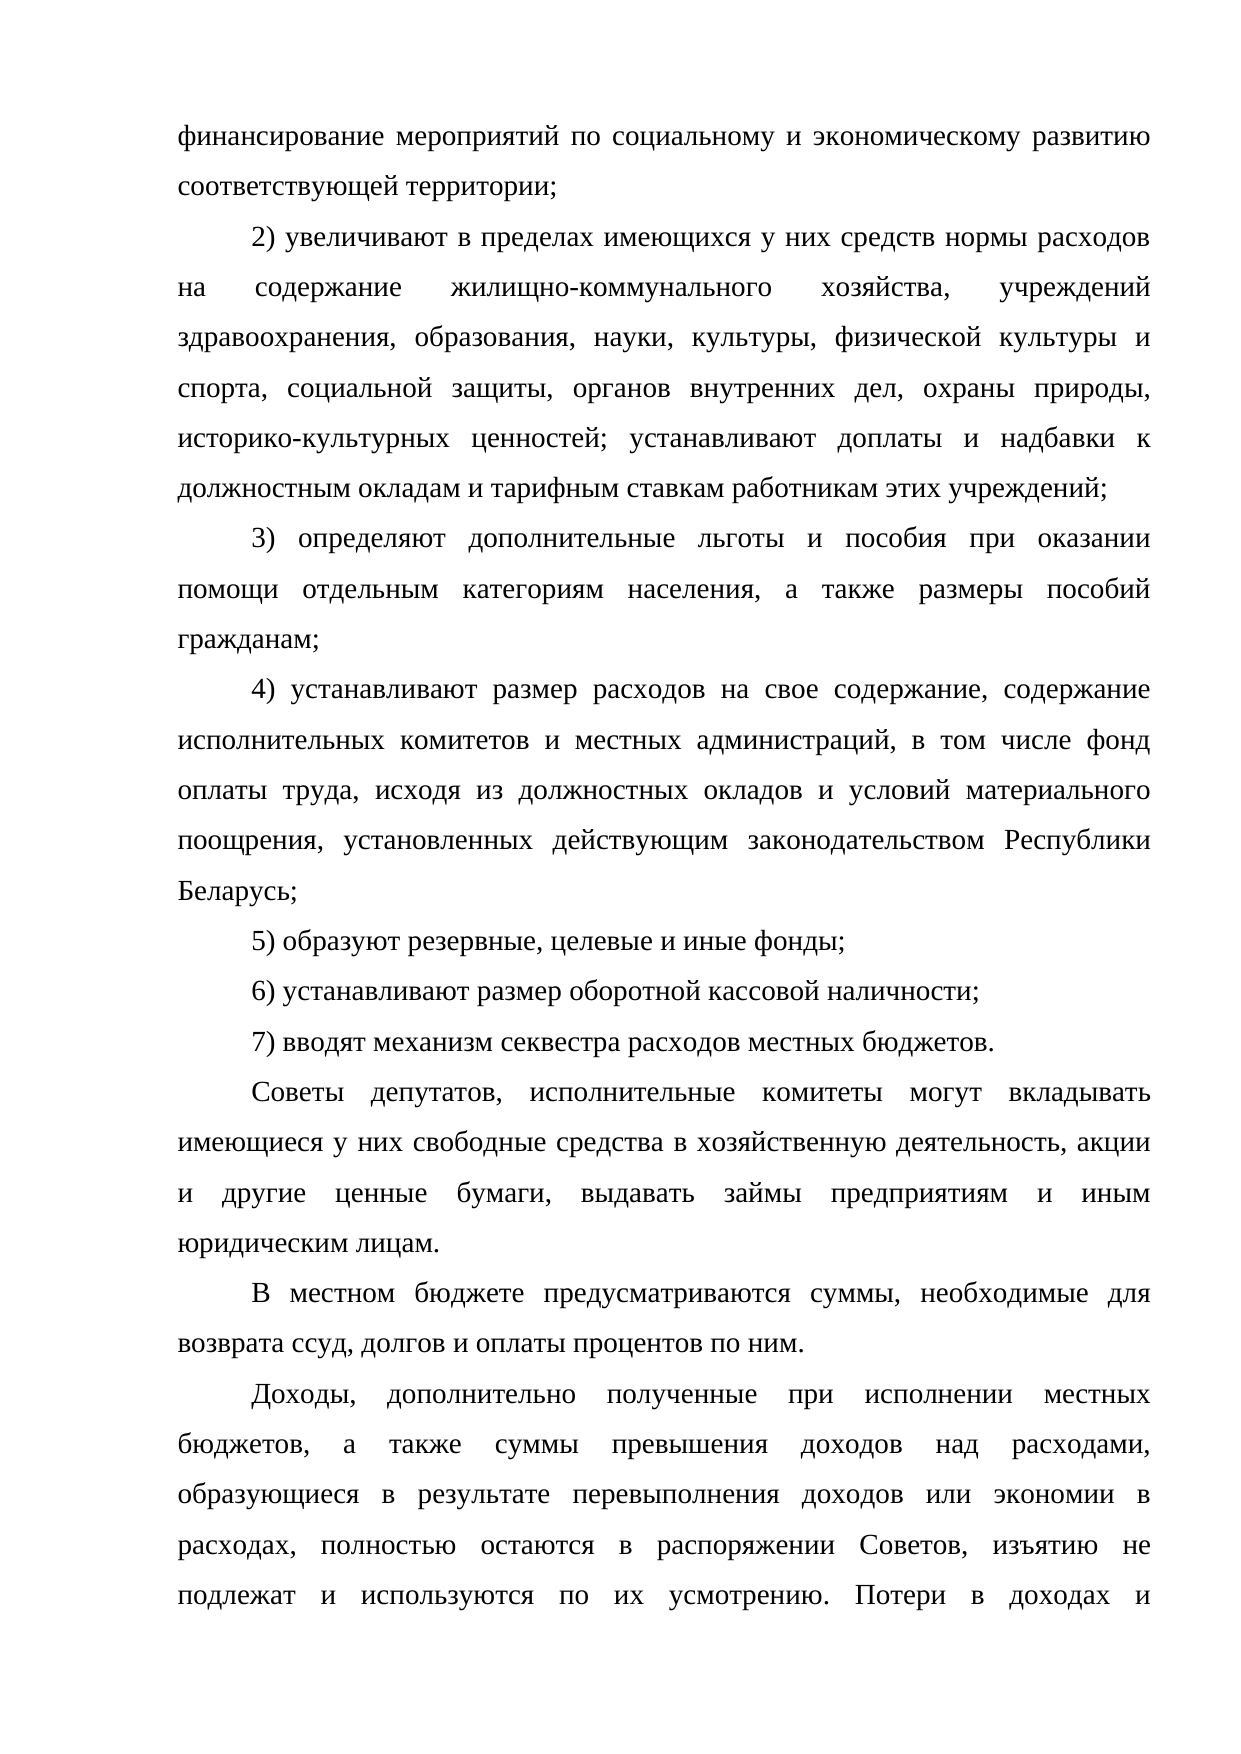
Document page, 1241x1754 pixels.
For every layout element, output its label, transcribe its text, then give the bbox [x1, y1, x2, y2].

text 5) образуют резервные, целевые и иные фонды; [177, 923, 1152, 957]
text В местном бюджете предусматриваются суммы, необходимые для возврата ссуд, долгов и оплаты процентов по ним. [177, 1275, 1152, 1359]
text 6) устанавливают размер оборотной кассовой наличности; [177, 973, 1152, 1007]
text 7) вводят механизм секвестра расходов местных бюджетов. [177, 1024, 1152, 1057]
text 3) определяют дополнительные льготы и пособия при оказании помощи отдельным категориям населения, а также размеры пособий гражданам; [177, 521, 1152, 655]
text Советы депутатов, исполнительные комитеты могут вкладывать имеющиеся у них свободные средства в хозяйственную деятельность, акции и другие ценные бумаги, выдавать займы предприятиям и иным юридическим лицам. [177, 1074, 1152, 1258]
text 4) устанавливают размер расходов на свое содержание, содержание исполнительных комитетов и местных администраций, в том числе фонд оплаты труда, исходя из должностных окладов и условий материального поощрения, установленных действующим законодательством Республики Беларусь; [177, 672, 1152, 906]
text 2) увеличивают в пределах имеющихся у них средств нормы расходов на содержание жилищно-коммунального хозяйства, учреждений здравоохранения, образования, науки, культуры, физической культуры и спорта, социальной защиты, органов внутренних дел, охраны природы, историко-культурных ценностей; устанавливают доплаты и надбавки к должностным окладам и тарифным ставкам работникам этих учреждений; [177, 219, 1152, 504]
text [177, 1376, 1152, 1611]
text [177, 118, 1152, 202]
